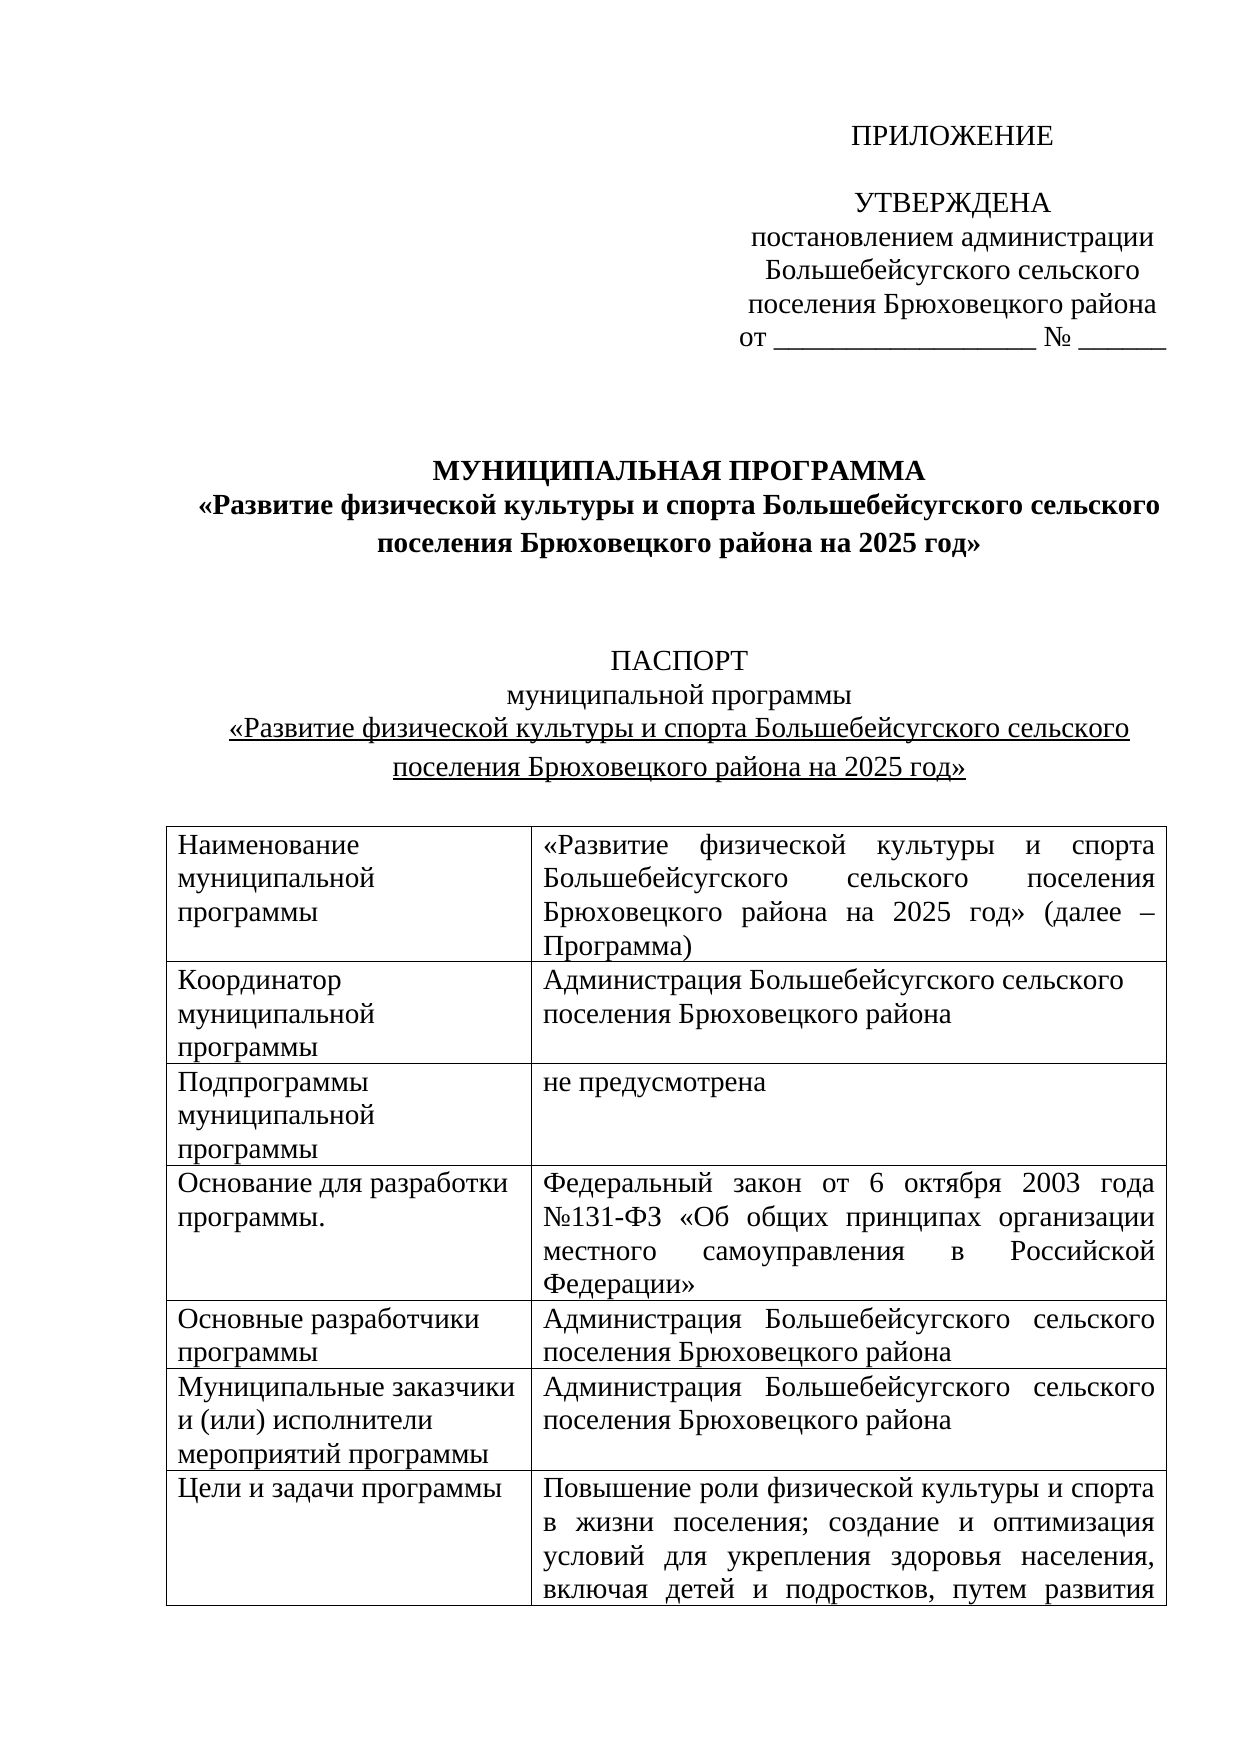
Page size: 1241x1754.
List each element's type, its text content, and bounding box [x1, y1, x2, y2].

text поселения Брюховецкого района [177, 286, 1181, 319]
text Большебейсугского сельского [177, 252, 1181, 286]
table_cell Координатор муниципальной программы [167, 962, 531, 1063]
text «Развитие физической культуры и спорта Большебейсугского сельского поселения Брюховецкого района на 2025 год» [177, 487, 1181, 559]
table_cell Основные разработчики программы [167, 1301, 531, 1368]
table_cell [532, 1471, 1166, 1605]
table_cell Муниципальные заказчики и (или) исполнители мероприятий программы [167, 1369, 531, 1469]
table_cell Администрация Большебейсугского сельского поселения Брюховецкого района [532, 962, 1166, 1063]
text от __________________ № ______ [177, 319, 1181, 353]
table_header «Развитие физической культуры и спорта Большебейсугского сельского поселения Брюховецкого района на 2025 год» (далее – Программа) [532, 827, 1166, 961]
table_header Наименование муниципальной программы [167, 827, 531, 961]
table_cell Подпрограммы муниципальной программы [167, 1064, 531, 1164]
text ПАСПОРТ [177, 643, 1181, 677]
text муниципальной программы [177, 677, 1181, 710]
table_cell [167, 1471, 531, 1605]
text ПРИЛОЖЕНИЕ [177, 118, 1181, 152]
table_cell Администрация Большебейсугского сельского поселения Брюховецкого района [532, 1301, 1166, 1368]
text МУНИЦИПАЛЬНАЯ ПРОГРАММА [177, 453, 1181, 487]
table_cell не предусмотрена [532, 1064, 1166, 1164]
table_cell Администрация Большебейсугского сельского поселения Брюховецкого района [532, 1369, 1166, 1469]
table_cell Основание для разработки программы. [167, 1166, 531, 1300]
text «Развитие физической культуры и спорта Большебейсугского сельского поселения Брюховецкого района на 2025 год» [177, 710, 1181, 782]
text постановлением администрации [177, 219, 1181, 252]
table_cell Федеральный закон от 6 октября 2003 года №131-ФЗ «Об общих принципах организации местного самоуправления в Российской Федерации» [532, 1166, 1166, 1300]
text УТВЕРЖДЕНА [177, 185, 1181, 219]
